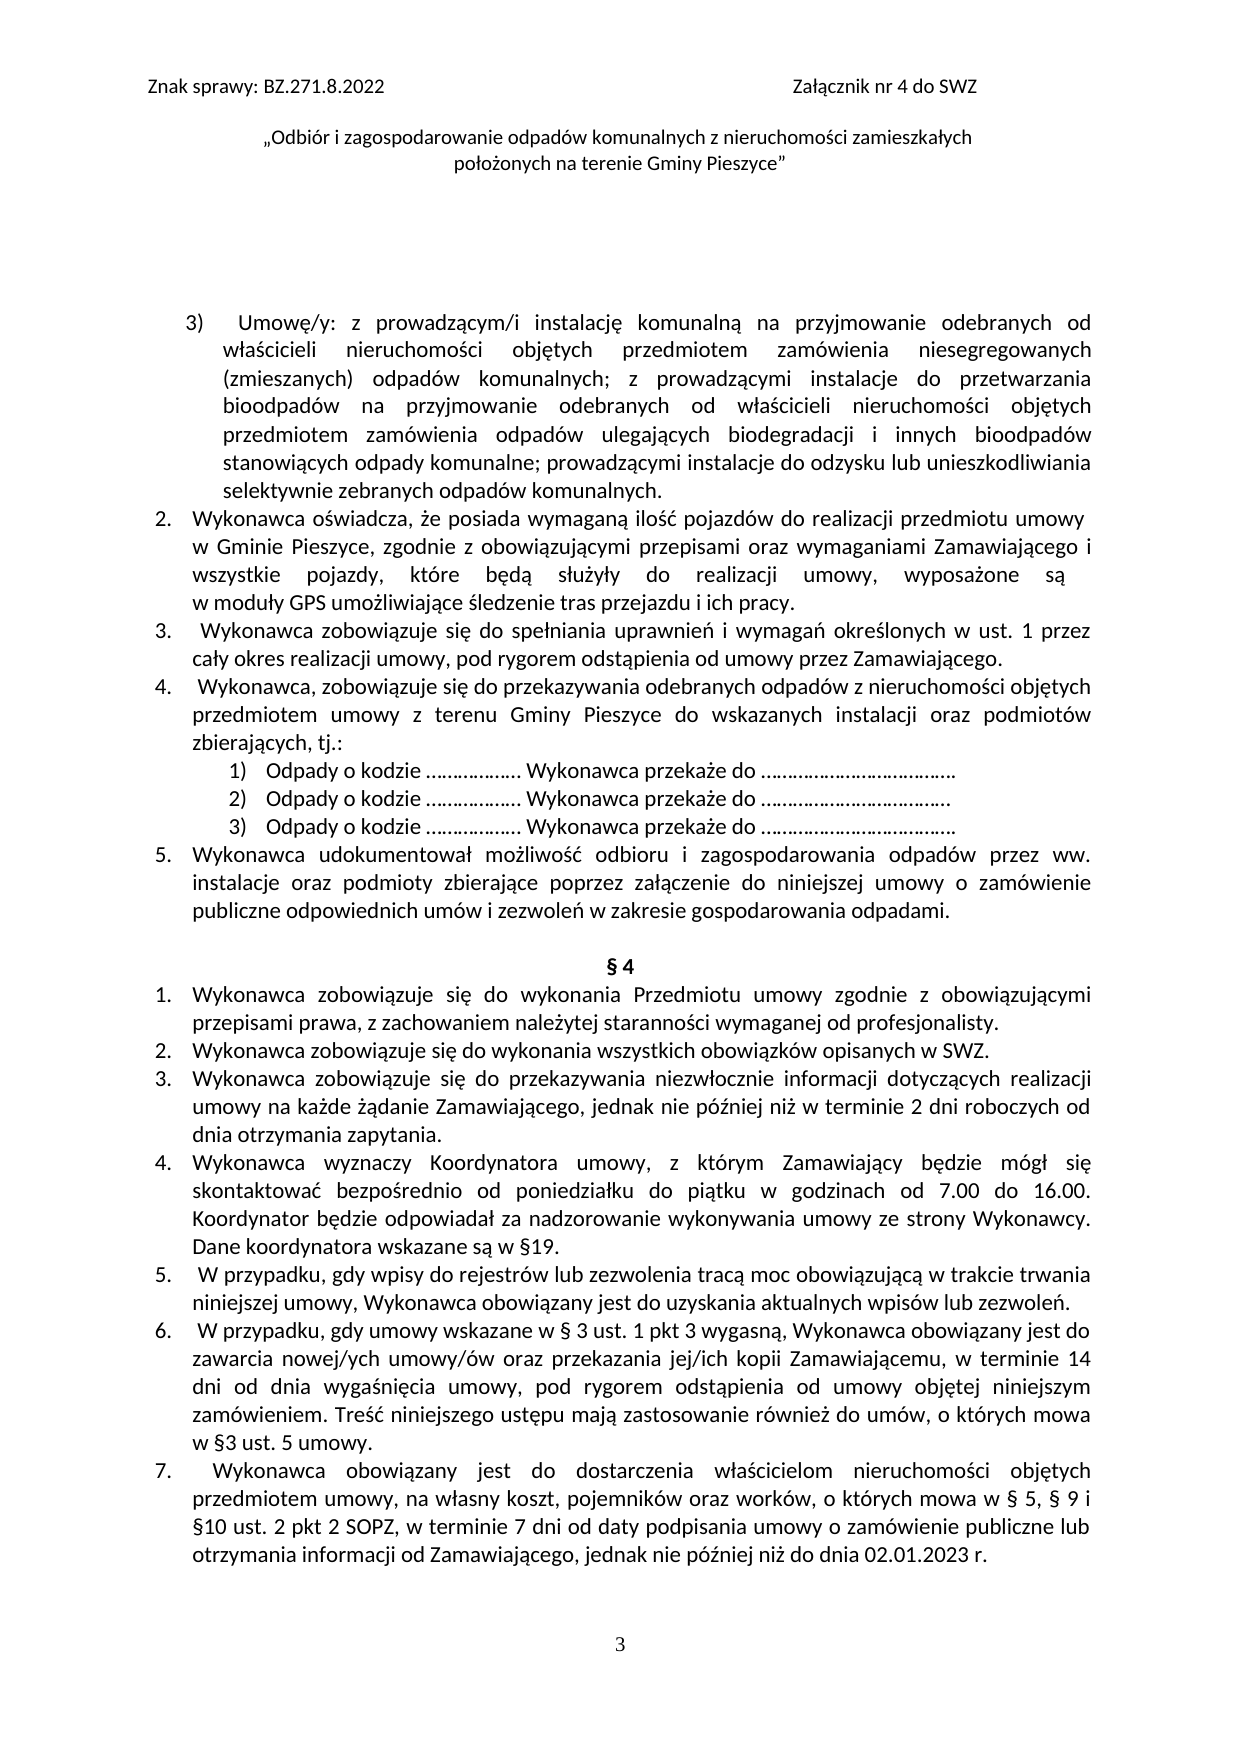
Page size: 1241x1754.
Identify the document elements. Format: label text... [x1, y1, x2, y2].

list W przypadku, gdy wpisy do rejestrów lub zezwolenia tracą moc obowiązującą w trakcie trwania niniejszej umowy, Wykonawca obowiązany jest do uzyskania aktualnych wpisów lub zezwoleń. [154, 1260, 1093, 1316]
list Umowę/y: z prowadzącym/i instalację komunalną na przyjmowanie odebranych od właścicieli nieruchomości objętych przedmiotem zamówienia niesegregowanych (zmieszanych) odpadów komunalnych; z prowadzącymi instalacje do przetwarzania bioodpadów na przyjmowanie odebranych od właścicieli nieruchomości objętych przedmiotem zamówienia odpadów ulegających biodegradacji i innych bioodpadów stanowiących odpady komunalne; prowadzącymi instalacje do odzysku lub unieszkodliwiania selektywnie zebranych odpadów komunalnych. [185, 308, 1093, 504]
list Wykonawca zobowiązuje się do wykonania Przedmiotu umowy zgodnie z obowiązującymi przepisami prawa, z zachowaniem należytej staranności wymaganej od profesjonalisty. [154, 980, 1093, 1036]
list Wykonawca udokumentował możliwość odbioru i zagospodarowania odpadów przez ww. instalacje oraz podmioty zbierające poprzez załączenie do niniejszej umowy o zamówienie publiczne odpowiednich umów i zezwoleń w zakresie gospodarowania odpadami. [154, 840, 1093, 924]
list Odpady o kodzie ……………… Wykonawca przekaże do ………………………………. [228, 812, 1093, 840]
list W przypadku, gdy umowy wskazane w § 3 ust. 1 pkt 3 wygasną, Wykonawca obowiązany jest do zawarcia nowej/ych umowy/ów oraz przekazania jej/ich kopii Zamawiającemu, w terminie 14 dni od dnia wygaśnięcia umowy, pod rygorem odstąpienia od umowy objętej niniejszym zamówieniem. Treść niniejszego ustępu mają zastosowanie również do umów, o których mowa w §3 ust. 5 umowy. [154, 1316, 1093, 1456]
list Wykonawca zobowiązuje się do spełniania uprawnień i wymagań określonych w ust. 1 przez cały okres realizacji umowy, pod rygorem odstąpienia od umowy przez Zamawiającego. [154, 616, 1093, 672]
list Odpady o kodzie ……………… Wykonawca przekaże do ………………………………. [228, 756, 1093, 784]
list Wykonawca wyznaczy Koordynatora umowy, z którym Zamawiający będzie mógł się skontaktować bezpośrednio od poniedziałku do piątku w godzinach od 7.00 do 16.00. Koordynator będzie odpowiadał za nadzorowanie wykonywania umowy ze strony Wykonawcy. Dane koordynatora wskazane są w §19. [154, 1148, 1093, 1260]
list Wykonawca oświadcza, że posiada wymaganą ilość pojazdów do realizacji przedmiotu umowy w Gminie Pieszyce, zgodnie z obowiązującymi przepisami oraz wymaganiami Zamawiającego i wszystkie pojazdy, które będą służyły do realizacji umowy, wyposażone są w moduły GPS umożliwiające śledzenie tras przejazdu i ich pracy. [154, 504, 1093, 616]
list Wykonawca obowiązany jest do dostarczenia właścicielom nieruchomości objętych przedmiotem umowy, na własny koszt, pojemników oraz worków, o których mowa w § 5, § 9 i §10 ust. 2 pkt 2 SOPZ, w terminie 7 dni od daty podpisania umowy o zamówienie publiczne lub otrzymania informacji od Zamawiającego, jednak nie później niż do dnia 02.01.2023 r. [154, 1456, 1093, 1568]
list Wykonawca zobowiązuje się do wykonania wszystkich obowiązków opisanych w SWZ. [154, 1036, 1093, 1064]
list Odpady o kodzie ……………… Wykonawca przekaże do ……………………………… [228, 784, 1093, 812]
text § 4 [148, 952, 1093, 980]
list Wykonawca zobowiązuje się do przekazywania niezwłocznie informacji dotyczących realizacji umowy na każde żądanie Zamawiającego, jednak nie później niż w terminie 2 dni roboczych od dnia otrzymania zapytania. [154, 1064, 1093, 1148]
list Wykonawca, zobowiązuje się do przekazywania odebranych odpadów z nieruchomości objętych przedmiotem umowy z terenu Gminy Pieszyce do wskazanych instalacji oraz podmiotów zbierających, tj.: [154, 672, 1093, 756]
